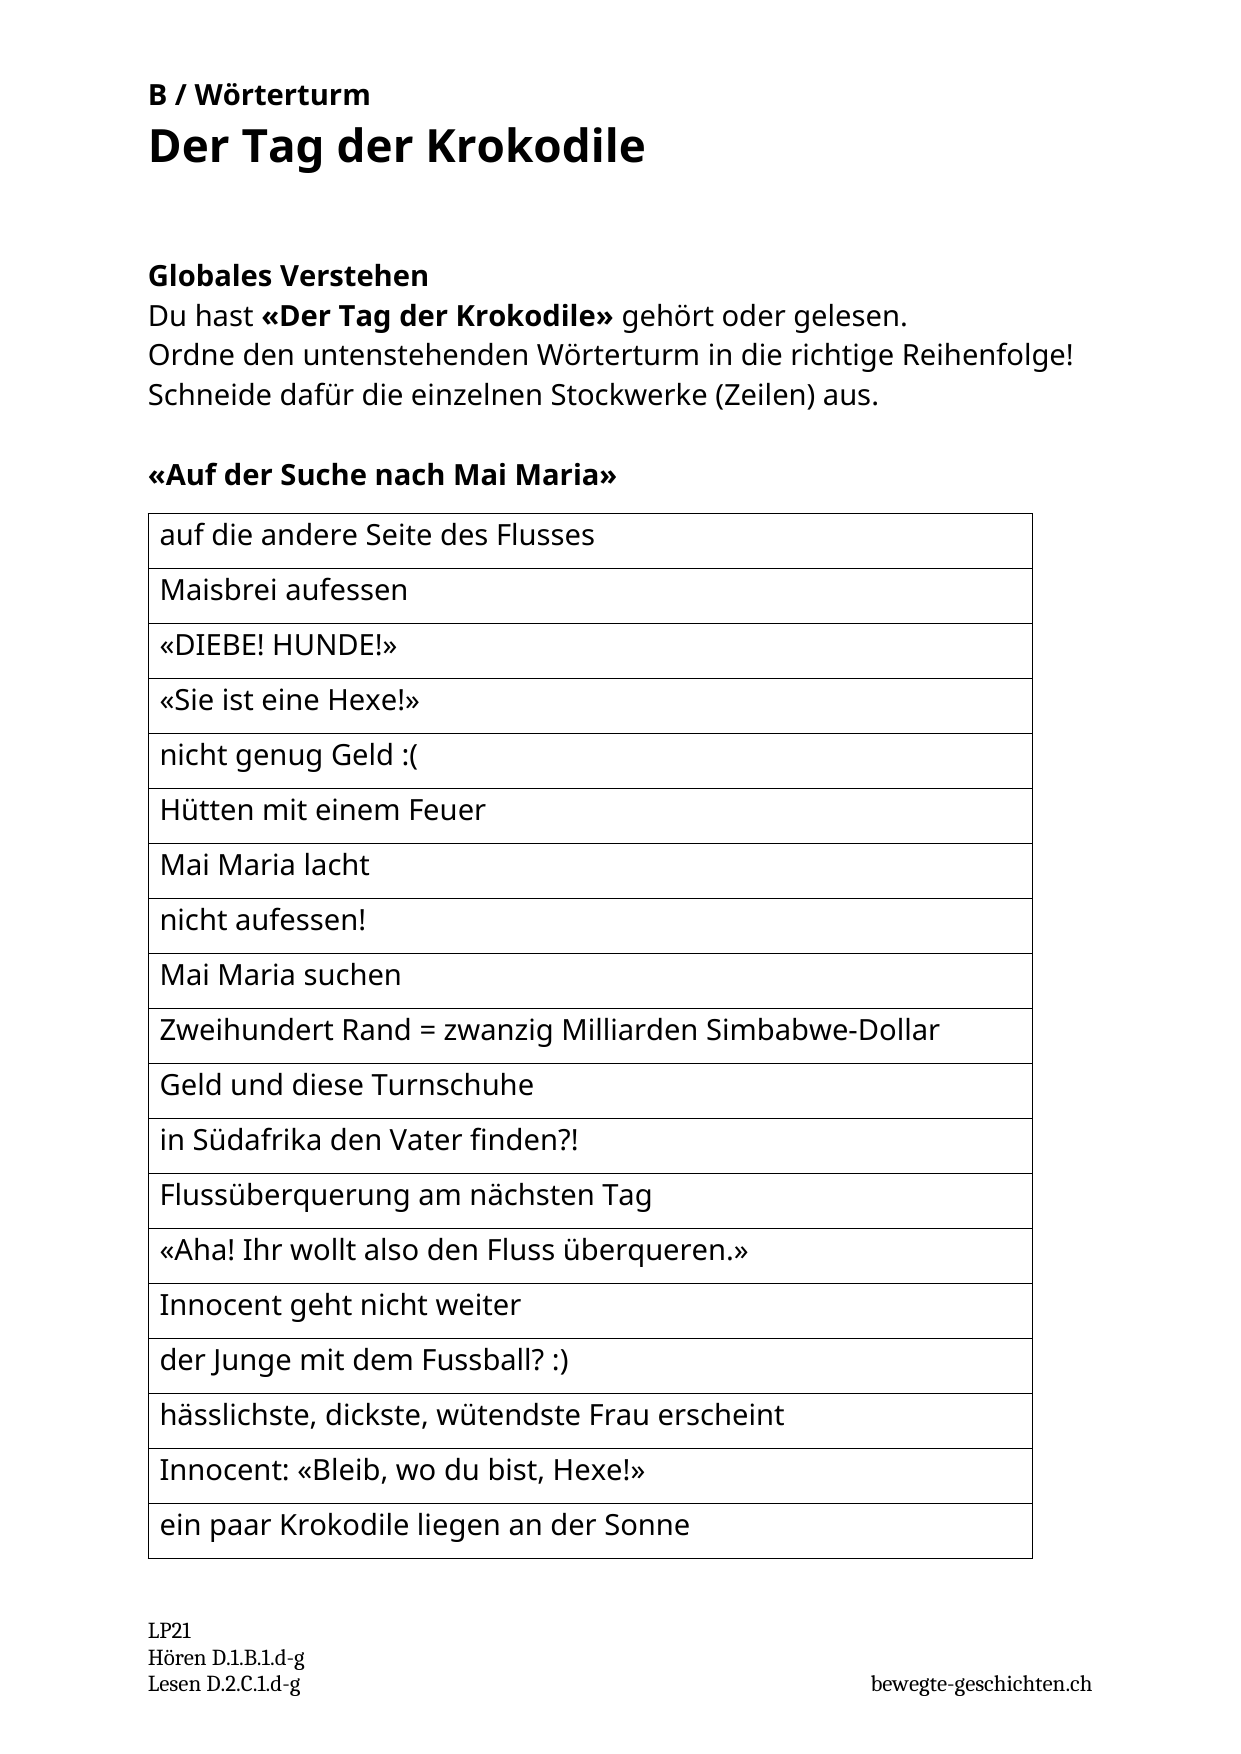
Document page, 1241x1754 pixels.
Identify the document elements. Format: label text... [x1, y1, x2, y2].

table_cell Flussüberquerung am nächsten Tag [149, 1174, 1032, 1228]
table_cell hässlichste, dickste, wütendste Frau erscheint [149, 1394, 1032, 1448]
table_cell «DIEBE! HUNDE!» [149, 624, 1032, 678]
text «Auf der Suche nach Mai Maria» [148, 454, 1093, 493]
table_cell nicht aufessen! [149, 899, 1032, 953]
table_header auf die andere Seite des Flusses [149, 514, 1032, 568]
table_cell Mai Maria lacht [149, 844, 1032, 898]
table_cell Mai Maria suchen [149, 954, 1032, 1008]
text Ordne den untenstehenden Wörterturm in die richtige Reihenfolge! [148, 335, 1093, 374]
text Globales Verstehen [148, 255, 1093, 295]
table_cell «Sie ist eine Hexe!» [149, 679, 1032, 733]
table_cell «Aha! Ihr wollt also den Fluss überqueren.» [149, 1229, 1032, 1283]
text Der Tag der Krokodile [148, 113, 1093, 176]
text B / Wörterturm [148, 74, 1093, 113]
table_cell ein paar Krokodile liegen an der Sonne [149, 1504, 1032, 1558]
table_cell Innocent: «Bleib, wo du bist, Hexe!» [149, 1449, 1032, 1503]
text Du hast «Der Tag der Krokodile» gehört oder gelesen. [148, 295, 1093, 335]
table_cell nicht genug Geld :( [149, 734, 1032, 788]
text Schneide dafür die einzelnen Stockwerke (Zeilen) aus. [148, 374, 1093, 414]
table_cell Maisbrei aufessen [149, 569, 1032, 623]
table_cell Geld und diese Turnschuhe [149, 1064, 1032, 1118]
table_cell in Südafrika den Vater finden?! [149, 1119, 1032, 1173]
table_cell der Junge mit dem Fussball? :) [149, 1339, 1032, 1393]
table_cell Zweihundert Rand = zwanzig Milliarden Simbabwe-Dollar [149, 1009, 1032, 1063]
table_cell Innocent geht nicht weiter [149, 1284, 1032, 1338]
table_cell Hütten mit einem Feuer [149, 789, 1032, 843]
